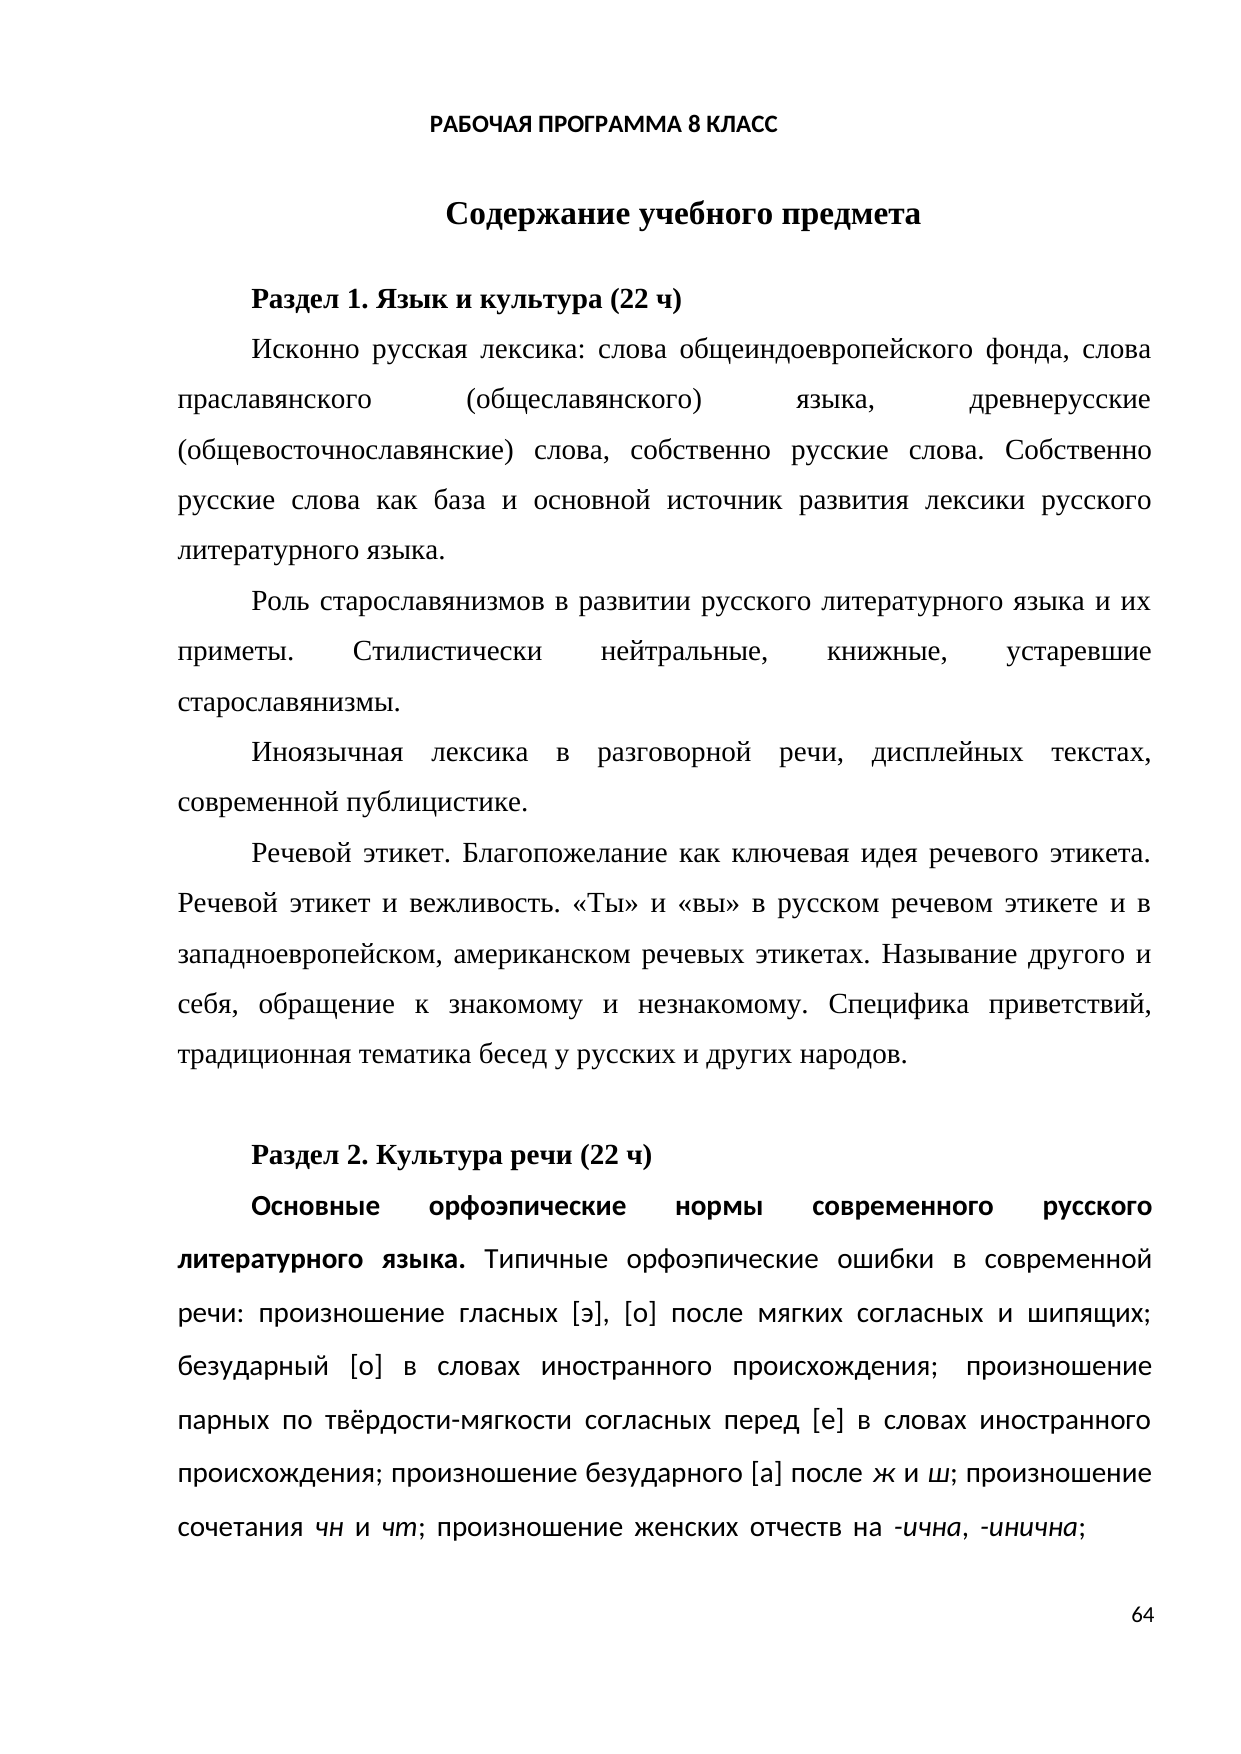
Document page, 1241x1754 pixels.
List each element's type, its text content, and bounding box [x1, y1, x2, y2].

subtitle Раздел 1. Язык и культура (22 ч) [251, 281, 1176, 315]
text Исконно русская лексика: слова общеиндоевропейского фонда, слова праславянского (общеславянского) языка, древнерусские (общевосточнославянские) слова, собственно русские слова. Собственно русские слова как база и основной источник развития лексики русского литературного языка. [177, 331, 1152, 566]
text Иноязычная лексика в разговорной речи, дисплейных текстах, современной публицистике. [177, 734, 1152, 818]
subtitle Содержание учебного предмета [445, 193, 1176, 231]
text Речевой этикет. Благопожелание как ключевая идея речевого этикета. Речевой этикет и вежливость. «Ты» и «вы» в русском речевом этикете и в западноевропейском, американском речевых этикетах. Называние другого и себя, обращение к знакомому и незнакомому. Специфика приветствий, традиционная тематика бесед у русских и других народов. [177, 835, 1152, 1070]
text Роль старославянизмов в развитии русского литературного языка и их приметы. Стилистически нейтральные, книжные, устаревшие старославянизмы. [177, 583, 1152, 717]
text Основные орфоэпические нормы современного русского литературного языка. Типичные орфоэпические ошибки в современной речи: произношение гласных [э], [о] после мягких согласных и шипящих; безударный [о] в словах иностранного происхождения; произношение парных по твёрдости-мягкости согласных перед [е] в словах иностранного происхождения; произношение безударного [а] после ж и ш; произношение сочетания чн и чт; произношение женских отчеств на -ична, -инична; [177, 1187, 1152, 1543]
text РАБОЧАЯ ПРОГРАММА 8 КЛАСС [429, 108, 901, 139]
subtitle Раздел 2. Культура речи (22 ч) [251, 1137, 1176, 1170]
